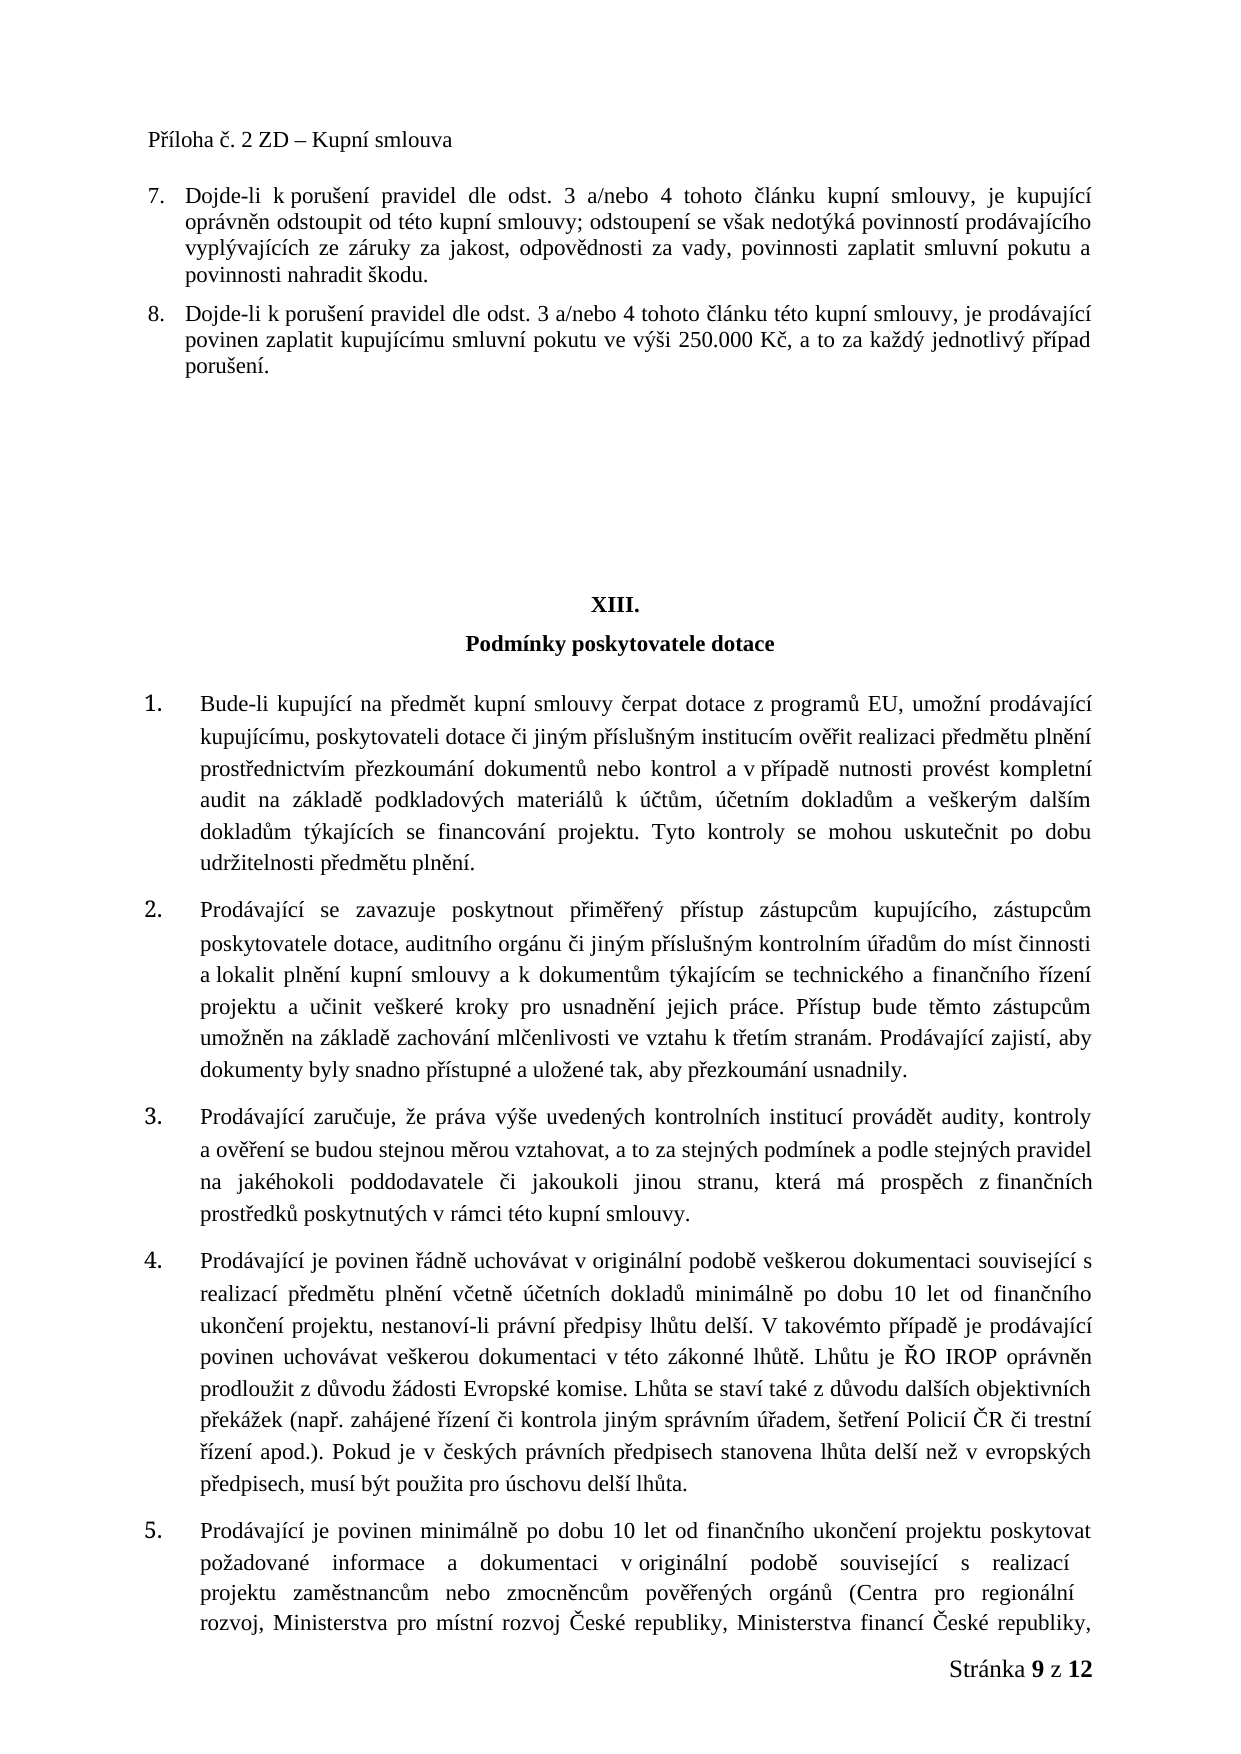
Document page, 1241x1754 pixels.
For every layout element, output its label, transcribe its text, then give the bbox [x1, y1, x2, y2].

text Podmínky poskytovatele dotace [148, 630, 1093, 656]
list Prodávající se zavazuje poskytnout přiměřený přístup zástupcům kupujícího, zástupcům poskytovatele dotace, auditního orgánu či jiným příslušným kontrolním úřadům do míst činnosti a lokalit plnění kupní smlouvy a k dokumentům týkajícím se technického a finančního řízení projektu a učinit veškeré kroky pro usnadnění jejich práce. Přístup bude těmto zástupcům umožněn na základě zachování mlčenlivosti ve vztahu k třetím stranám. Prodávající zajistí, aby dokumenty byly snadno přístupné a uložené tak, aby přezkoumání usnadnily. [162, 893, 1093, 1082]
list XIII. [591, 591, 1093, 617]
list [162, 1514, 1093, 1636]
list Bude-li kupující na předmět kupní smlouvy čerpat dotace z programů EU, umožní prodávající kupujícímu, poskytovateli dotace či jiným příslušným institucím ověřit realizaci předmětu plnění prostřednictvím přezkoumání dokumentů nebo kontrol a v případě nutnosti provést kompletní audit na základě podkladových materiálů k účtům, účetním dokladům a veškerým dalším dokladům týkajících se financování projektu. Tyto kontroly se mohou uskutečnit po dobu udržitelnosti předmětu plnění. [162, 687, 1093, 876]
list Prodávající zaručuje, že práva výše uvedených kontrolních institucí provádět audity, kontroly a ověření se budou stejnou měrou vztahovat, a to za stejných podmínek a podle stejných pravidel na jakéhokoli poddodavatele či jakoukoli jinou stranu, která má prospěch z finančních prostředků poskytnutých v rámci této kupní smlouvy. [162, 1100, 1093, 1226]
list Prodávající je povinen řádně uchovávat v originální podobě veškerou dokumentaci související s realizací předmětu plnění včetně účetních dokladů minimálně po dobu 10 let od finančního ukončení projektu, nestanoví-li právní předpisy lhůtu delší. V takovémto případě je prodávající povinen uchovávat veškerou dokumentaci v této zákonné lhůtě. Lhůtu je ŘO IROP oprávněn prodloužit z důvodu žádosti Evropské komise. Lhůta se staví také z důvodu dalších objektivních překážek (např. zahájené řízení či kontrola jiným správním úřadem, šetření Policií ČR či trestní řízení apod.). Pokud je v českých právních předpisech stanovena lhůta delší než v evropských předpisech, musí být použita pro úschovu delší lhůta. [162, 1244, 1093, 1496]
list Dojde-li k porušení pravidel dle odst. 3 a/nebo 4 tohoto článku kupní smlouvy, je kupující oprávněn odstoupit od této kupní smlouvy; odstoupení se však nedotýká povinností prodávajícího vyplývajících ze záruky za jakost, odpovědnosti za vady, povinnosti zaplatit smluvní pokutu a povinnosti nahradit škodu. [148, 182, 1093, 287]
list Dojde-li k porušení pravidel dle odst. 3 a/nebo 4 tohoto článku této kupní smlouvy, je prodávající povinen zaplatit kupujícímu smluvní pokutu ve výši 250.000 Kč, a to za každý jednotlivý případ porušení. [148, 299, 1093, 379]
